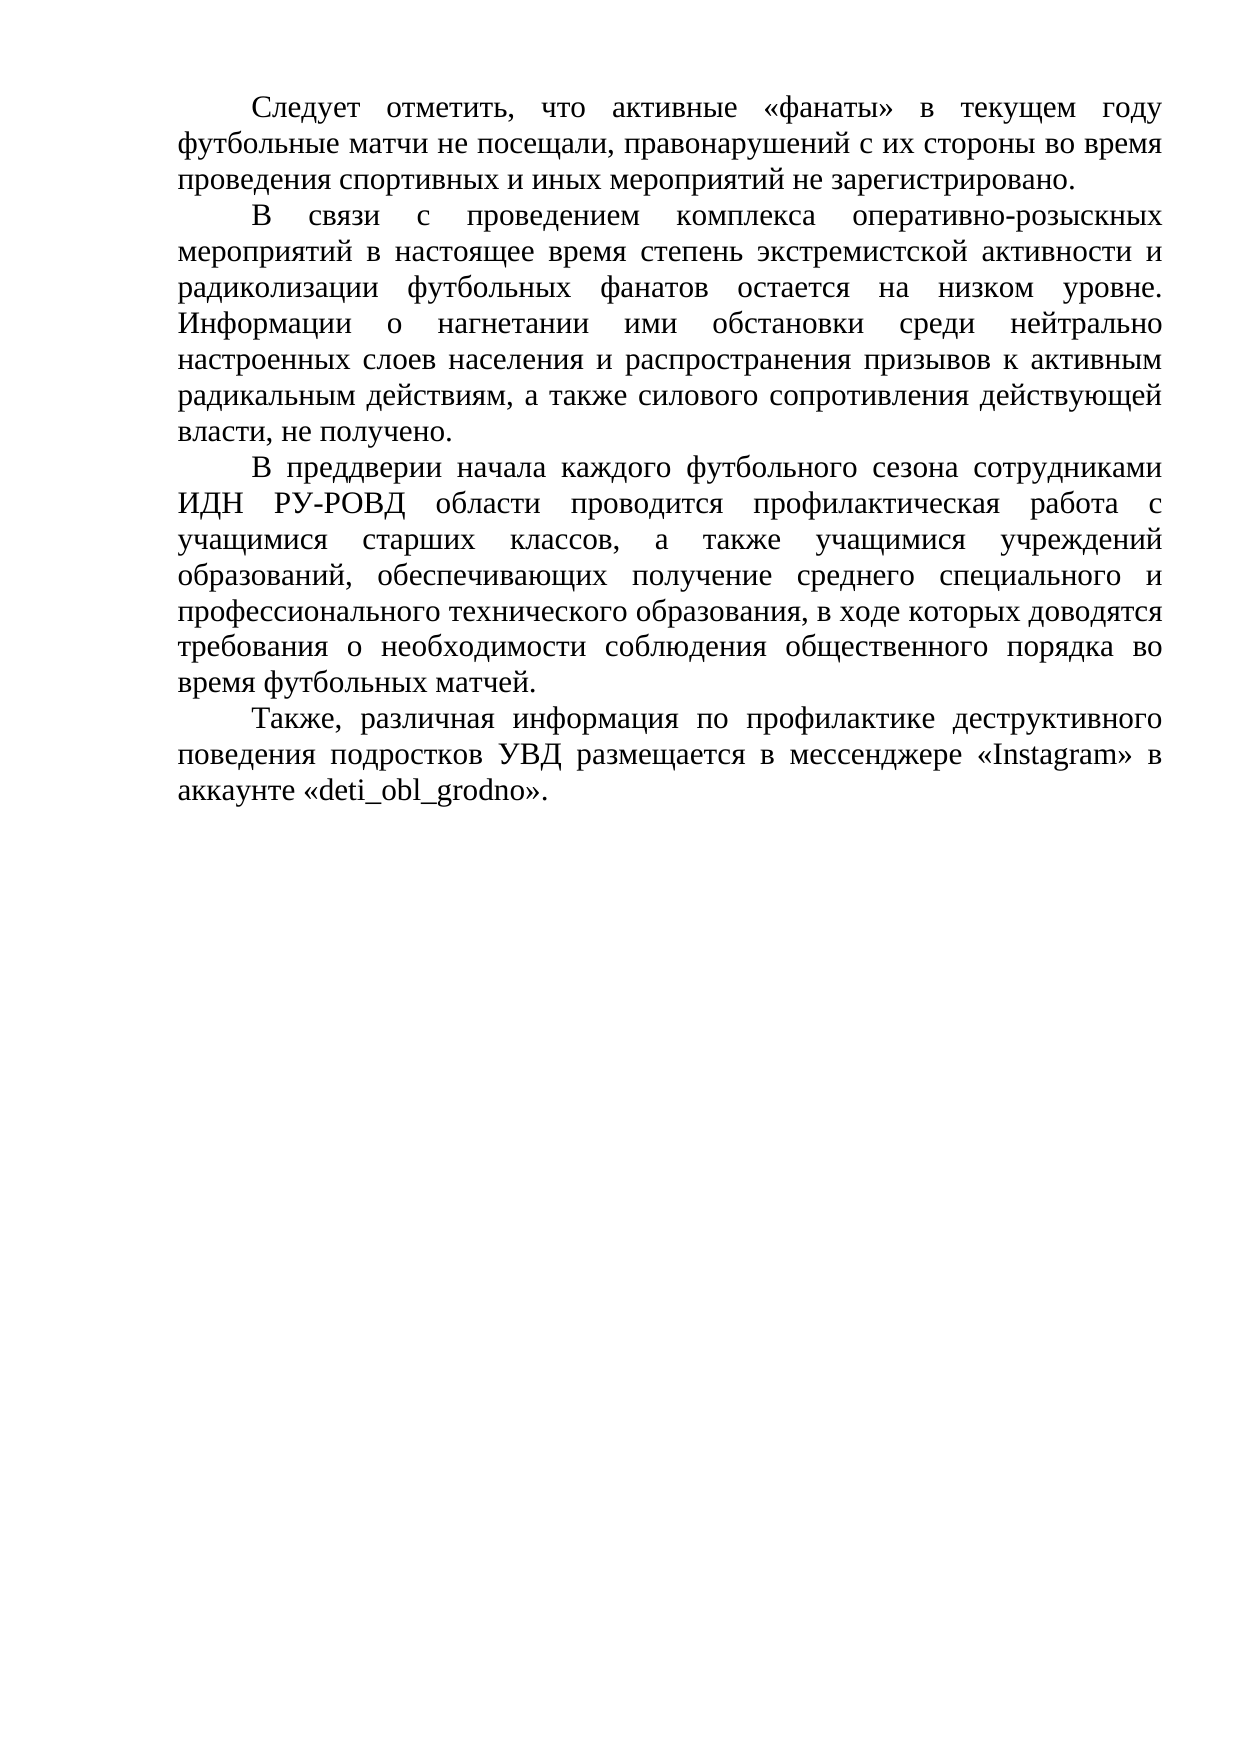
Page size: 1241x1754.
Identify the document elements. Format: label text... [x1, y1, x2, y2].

text В связи с проведением комплекса оперативно-розыскных мероприятий в настоящее время степень экстремистской активности и радиколизации футбольных фанатов остается на низком уровне. Информации о нагнетании ими обстановки среди нейтрально настроенных слоев населения и распространения призывов к активным радикальным действиям, а также силового сопротивления действующей власти, не получено. [177, 196, 1163, 448]
text Следует отметить, что активные «фанаты» в текущем году футбольные матчи не посещали, правонарушений с их стороны во время проведения спортивных и иных мероприятий не зарегистрировано. [177, 89, 1163, 196]
text В преддверии начала каждого футбольного сезона сотрудниками ИДН РУ-РОВД области проводится профилактическая работа с учащимися старших классов, а также учащимися учреждений образований, обеспечивающих получение среднего специального и профессионального технического образования, в ходе которых доводятся требования о необходимости соблюдения общественного порядка во время футбольных матчей. [177, 448, 1163, 699]
text Также, различная информация по профилактике деструктивного поведения подростков УВД размещается в мессенджере «Instagram» в аккаунте «deti_obl_grodno». [177, 699, 1163, 807]
